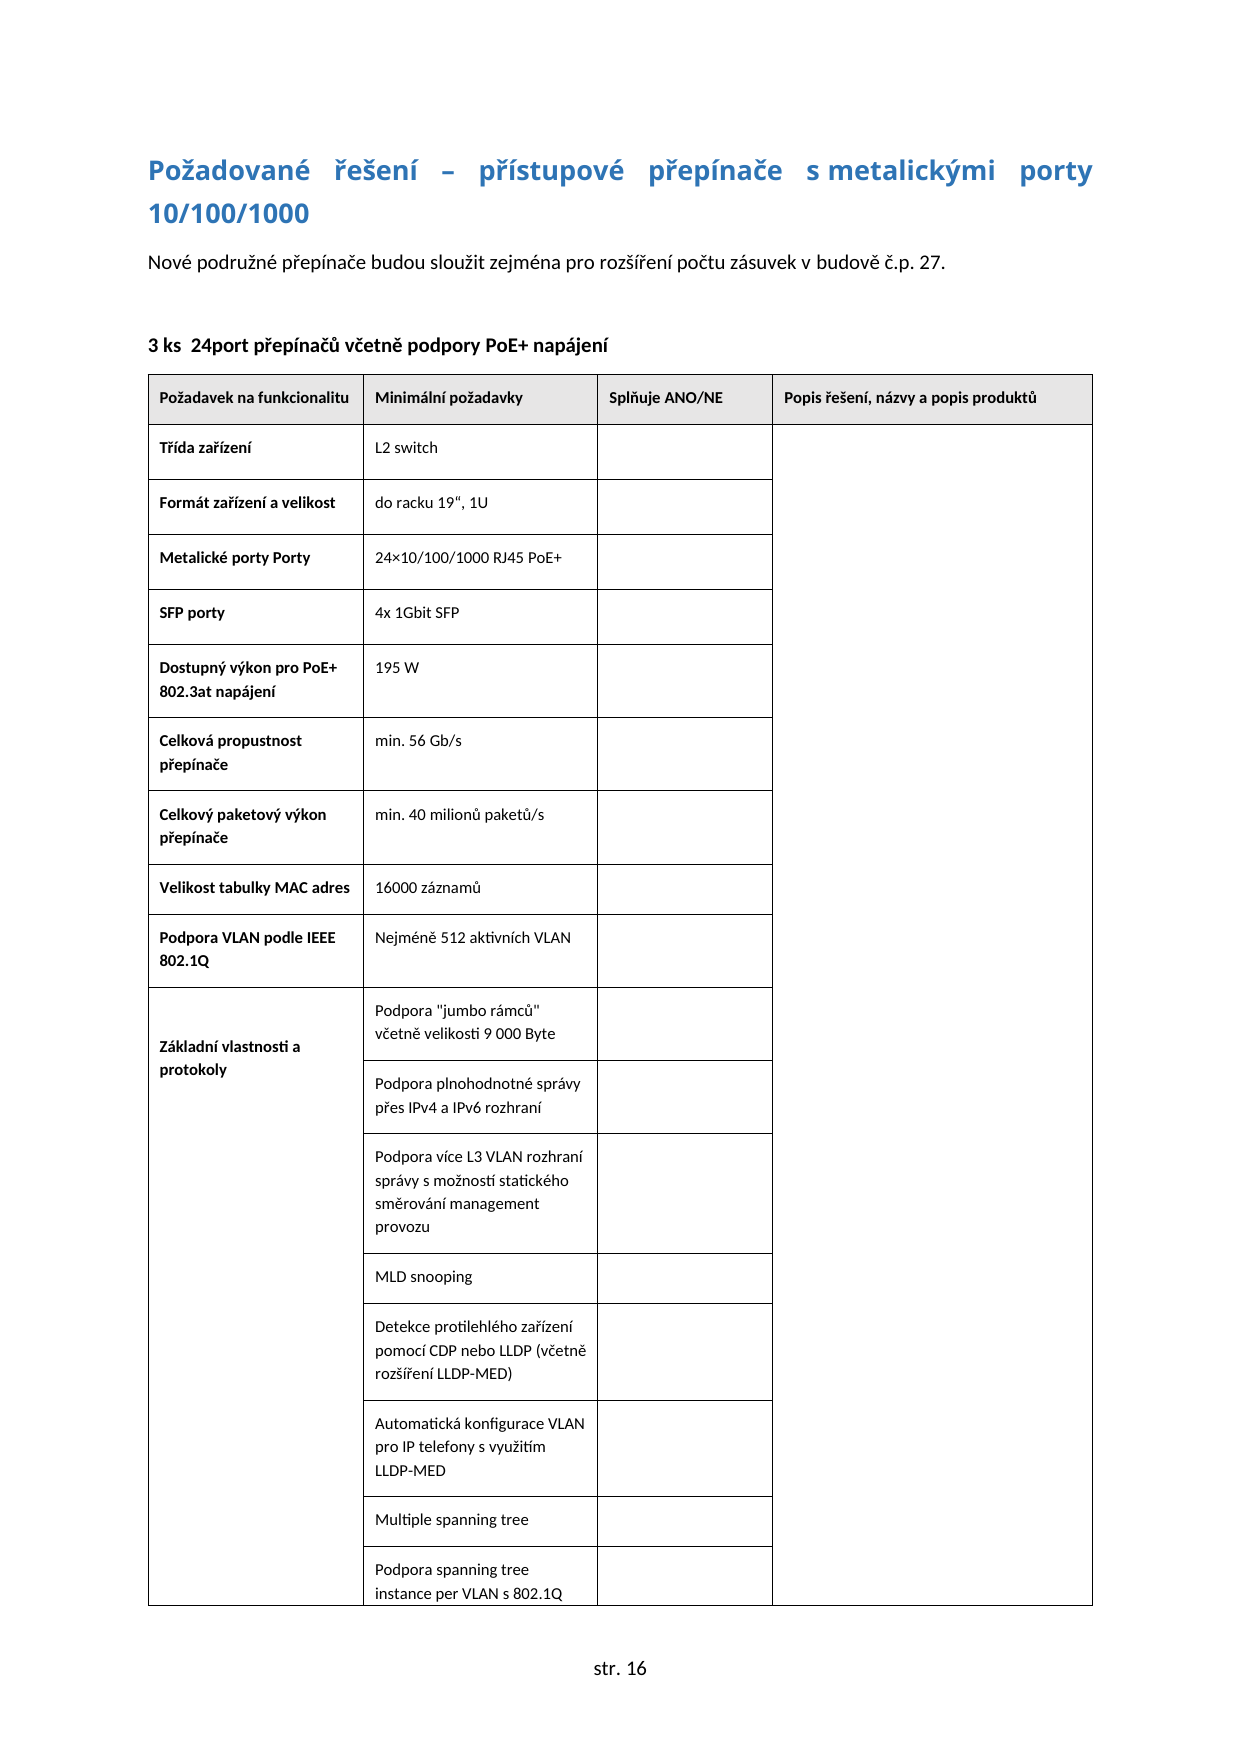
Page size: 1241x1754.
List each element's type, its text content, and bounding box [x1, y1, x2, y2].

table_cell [364, 1547, 597, 1605]
table_cell Třída zařízení [149, 425, 363, 479]
table_cell Automatická konfigurace VLAN pro IP telefony s využitím LLDP-MED [364, 1401, 597, 1496]
table_cell [598, 1304, 772, 1399]
table_cell [598, 425, 772, 479]
table_cell [598, 915, 772, 987]
table_cell Podpora VLAN podle IEEE 802.1Q [149, 915, 363, 987]
table_cell [598, 590, 772, 644]
table_header Minimální požadavky [364, 375, 597, 424]
table_cell Podpora "jumbo rámců" včetně velikosti 9 000 Byte [364, 988, 597, 1060]
table_cell [598, 1061, 772, 1133]
table_cell Detekce protilehlého zařízení pomocí CDP nebo LLDP (včetně rozšíření LLDP-MED) [364, 1304, 597, 1399]
table_cell [598, 645, 772, 717]
table_cell 16000 záznamů [364, 865, 597, 913]
table_cell Celková propustnost přepínače [149, 718, 363, 790]
table_cell [598, 1497, 772, 1546]
table_cell [598, 718, 772, 790]
table_cell Dostupný výkon pro PoE+ 802.3at napájení [149, 645, 363, 717]
table_cell min. 56 Gb/s [364, 718, 597, 790]
table_header Popis řešení, názvy a popis produktů [773, 375, 1092, 424]
text 3 ks 24port přepínačů včetně podpory PoE+ napájení [148, 332, 1093, 358]
table_cell [598, 535, 772, 589]
table_cell MLD snooping [364, 1254, 597, 1303]
table_cell [598, 791, 772, 864]
table_cell 4x 1Gbit SFP [364, 590, 597, 644]
table_cell SFP porty [149, 590, 363, 644]
table_cell Podpora více L3 VLAN rozhraní správy s možností statického směrování management provozu [364, 1134, 597, 1253]
table_cell [598, 1547, 772, 1605]
table_cell Celkový paketový výkon přepínače [149, 791, 363, 864]
table_cell [598, 1134, 772, 1253]
table_cell Formát zařízení a velikost [149, 480, 363, 534]
table_header Požadavek na funkcionalitu [149, 375, 363, 424]
table_cell Multiple spanning tree [364, 1497, 597, 1546]
table_cell 195 W [364, 645, 597, 717]
subtitle Požadované řešení – přístupové přepínače s metalickými porty 10/100/1000 [148, 152, 1093, 231]
text Nové podružné přepínače budou sloužit zejména pro rozšíření počtu zásuvek v budově č.p. 27. [148, 249, 1093, 274]
table_cell [598, 1401, 772, 1496]
table_cell min. 40 milionů paketů/s [364, 791, 597, 864]
table_cell [598, 988, 772, 1060]
table_cell L2 switch [364, 425, 597, 479]
table_cell [598, 1254, 772, 1303]
table_cell [598, 480, 772, 534]
table_cell Velikost tabulky MAC adres [149, 865, 363, 913]
table_cell Podpora plnohodnotné správy přes IPv4 a IPv6 rozhraní [364, 1061, 597, 1133]
table_cell Metalické porty Porty [149, 535, 363, 589]
table_cell [773, 425, 1092, 1605]
table_cell 24×10/100/1000 RJ45 PoE+ [364, 535, 597, 589]
table_cell Základní vlastnosti a protokoly [149, 988, 363, 1605]
table_header Splňuje ANO/NE [598, 375, 772, 424]
table_cell [598, 865, 772, 913]
table_cell Nejméně 512 aktivních VLAN [364, 915, 597, 987]
table_cell do racku 19“, 1U [364, 480, 597, 534]
